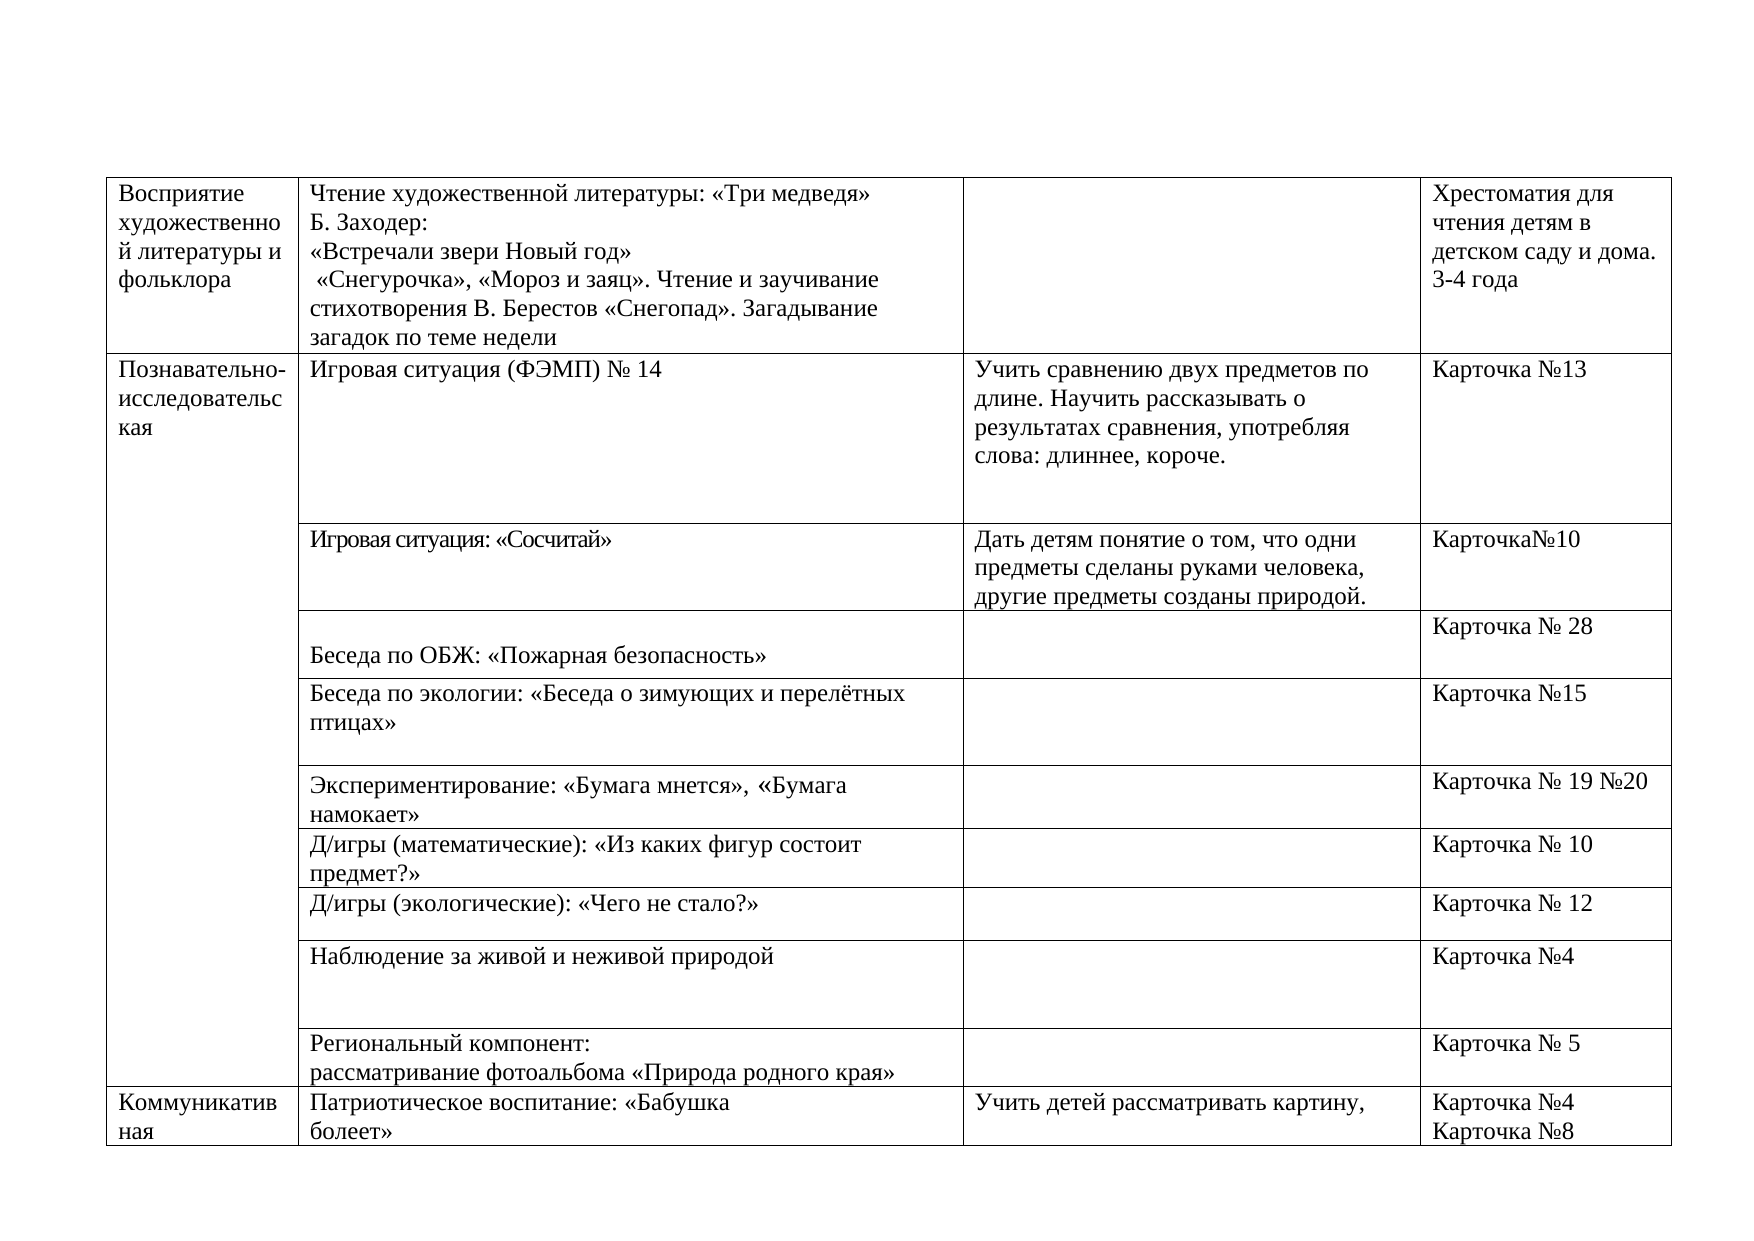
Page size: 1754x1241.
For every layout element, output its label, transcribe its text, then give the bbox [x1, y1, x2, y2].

table_cell Игровая ситуация: «Сосчитай» [299, 524, 963, 610]
table_cell Учить сравнению двух предметов по длине. Научить рассказывать о результатах сравнения, употребляя слова: длиннее, короче. [964, 354, 1420, 523]
table_cell Дать детям понятие о том, что одни предметы сделаны руками человека, другие предметы созданы природой. [964, 524, 1420, 610]
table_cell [964, 1087, 1420, 1144]
table_cell Карточка № 12 [1421, 888, 1671, 940]
table_cell [964, 611, 1420, 677]
table_cell Д/игры (экологические): «Чего не стало?» [299, 888, 963, 940]
table_cell Карточка№10 [1421, 524, 1671, 610]
table_cell [107, 1028, 298, 1086]
table_cell Беседа по экологии: «Беседа о зимующих и перелётных птицах» [299, 679, 963, 765]
table_cell [964, 766, 1420, 828]
table_cell Региональный компонент: рассматривание фотоальбома «Природа родного края» [299, 1029, 963, 1086]
table_cell [964, 888, 1420, 940]
table_cell Игровая ситуация (ФЭМП) № 14 [299, 354, 963, 523]
table_cell Карточка №4 [1421, 941, 1671, 1027]
table_cell [964, 1029, 1420, 1086]
table_cell Хрестоматия для чтения детям в детском саду и дома. 3-4 года [1421, 178, 1671, 353]
table_cell Карточка №15 [1421, 679, 1671, 765]
table_cell Карточка №13 [1421, 354, 1671, 523]
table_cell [1421, 1087, 1671, 1144]
table_cell [964, 178, 1420, 353]
table_cell Познавательно-исследовательская [107, 354, 298, 1027]
table_cell Карточка № 28 [1421, 611, 1671, 677]
table_cell [964, 829, 1420, 887]
table_cell Карточка № 10 [1421, 829, 1671, 887]
table_cell [964, 679, 1420, 765]
table_cell Чтение художественной литературы: «Три медведя» Б. Заходер: «Встречали звери Новый год» «Снегурочка», «Мороз и заяц». Чтение и заучивание стихотворения В. Берестов «Снегопад». Загадывание загадок по теме недели [299, 178, 963, 353]
table_cell Экспериментирование: «Бумага мнется», «Бумага намокает» [299, 766, 963, 828]
table_cell Коммуникативная [107, 1087, 298, 1144]
table_cell [964, 941, 1420, 1027]
table_cell Карточка № 5 [1421, 1029, 1671, 1086]
table_cell Д/игры (математические): «Из каких фигур состоит предмет?» [299, 829, 963, 887]
table_cell Восприятие художественной литературы и фольклора [107, 178, 298, 353]
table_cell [299, 1087, 963, 1144]
table_cell Беседа по ОБЖ: «Пожарная безопасность» [299, 611, 963, 677]
table_cell Наблюдение за живой и неживой природой [299, 941, 963, 1027]
table_cell Карточка № 19 №20 [1421, 766, 1671, 828]
